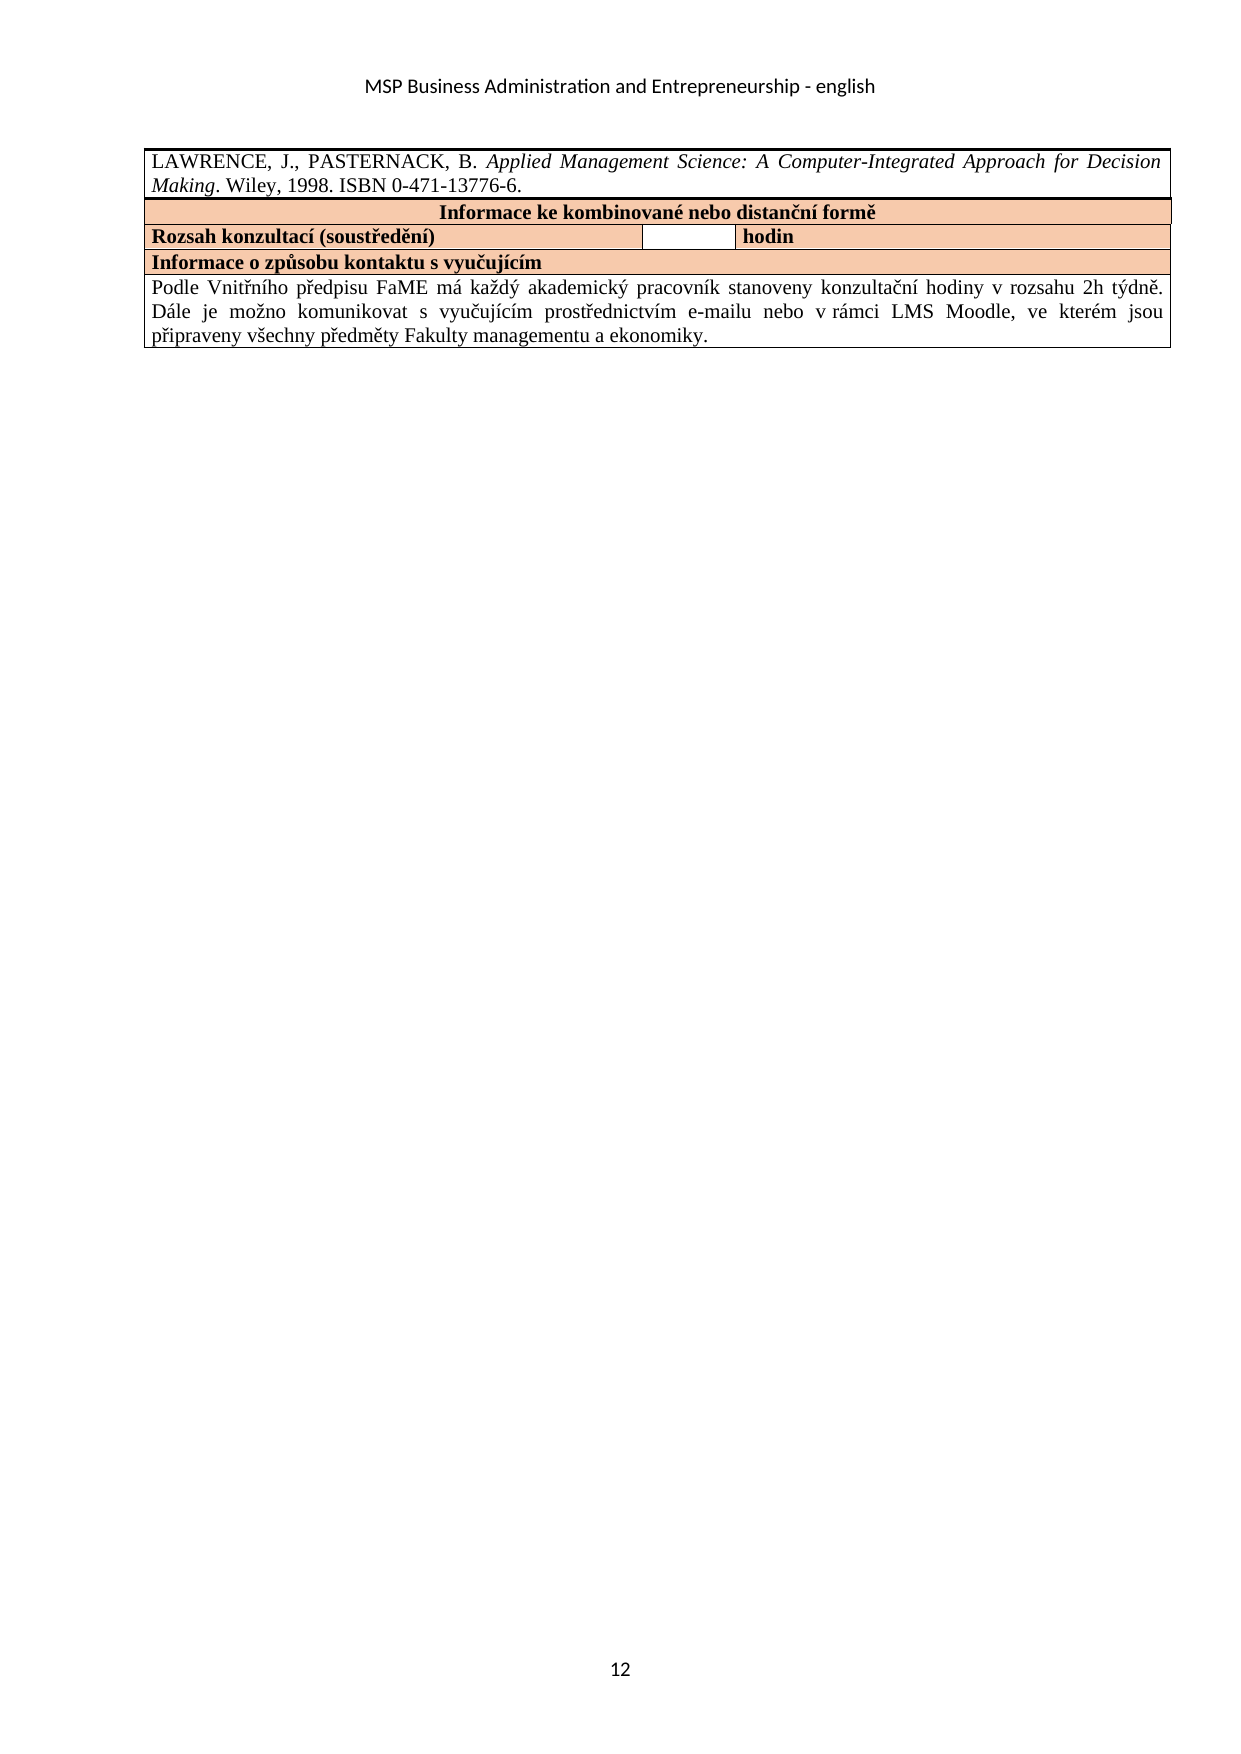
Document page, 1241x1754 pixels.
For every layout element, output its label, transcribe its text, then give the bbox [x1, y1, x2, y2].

table_cell Podle Vnitřního předpisu FaME má každý akademický pracovník stanoveny konzultační hodiny v rozsahu 2h týdně. Dále je možno komunikovat s vyučujícím prostřednictvím e-mailu nebo v rámci LMS Moodle, ve kterém jsou připraveny všechny předměty Fakulty managementu a ekonomiky. [145, 275, 1170, 347]
table_cell hodin [736, 225, 1170, 248]
table_cell Informace o způsobu kontaktu s vyučujícím [145, 250, 1170, 274]
table_cell [643, 225, 735, 248]
table_cell Rozsah konzultací (soustředění) [145, 225, 642, 248]
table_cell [145, 151, 1170, 197]
table_cell Informace ke kombinované nebo distanční formě [145, 200, 1171, 224]
